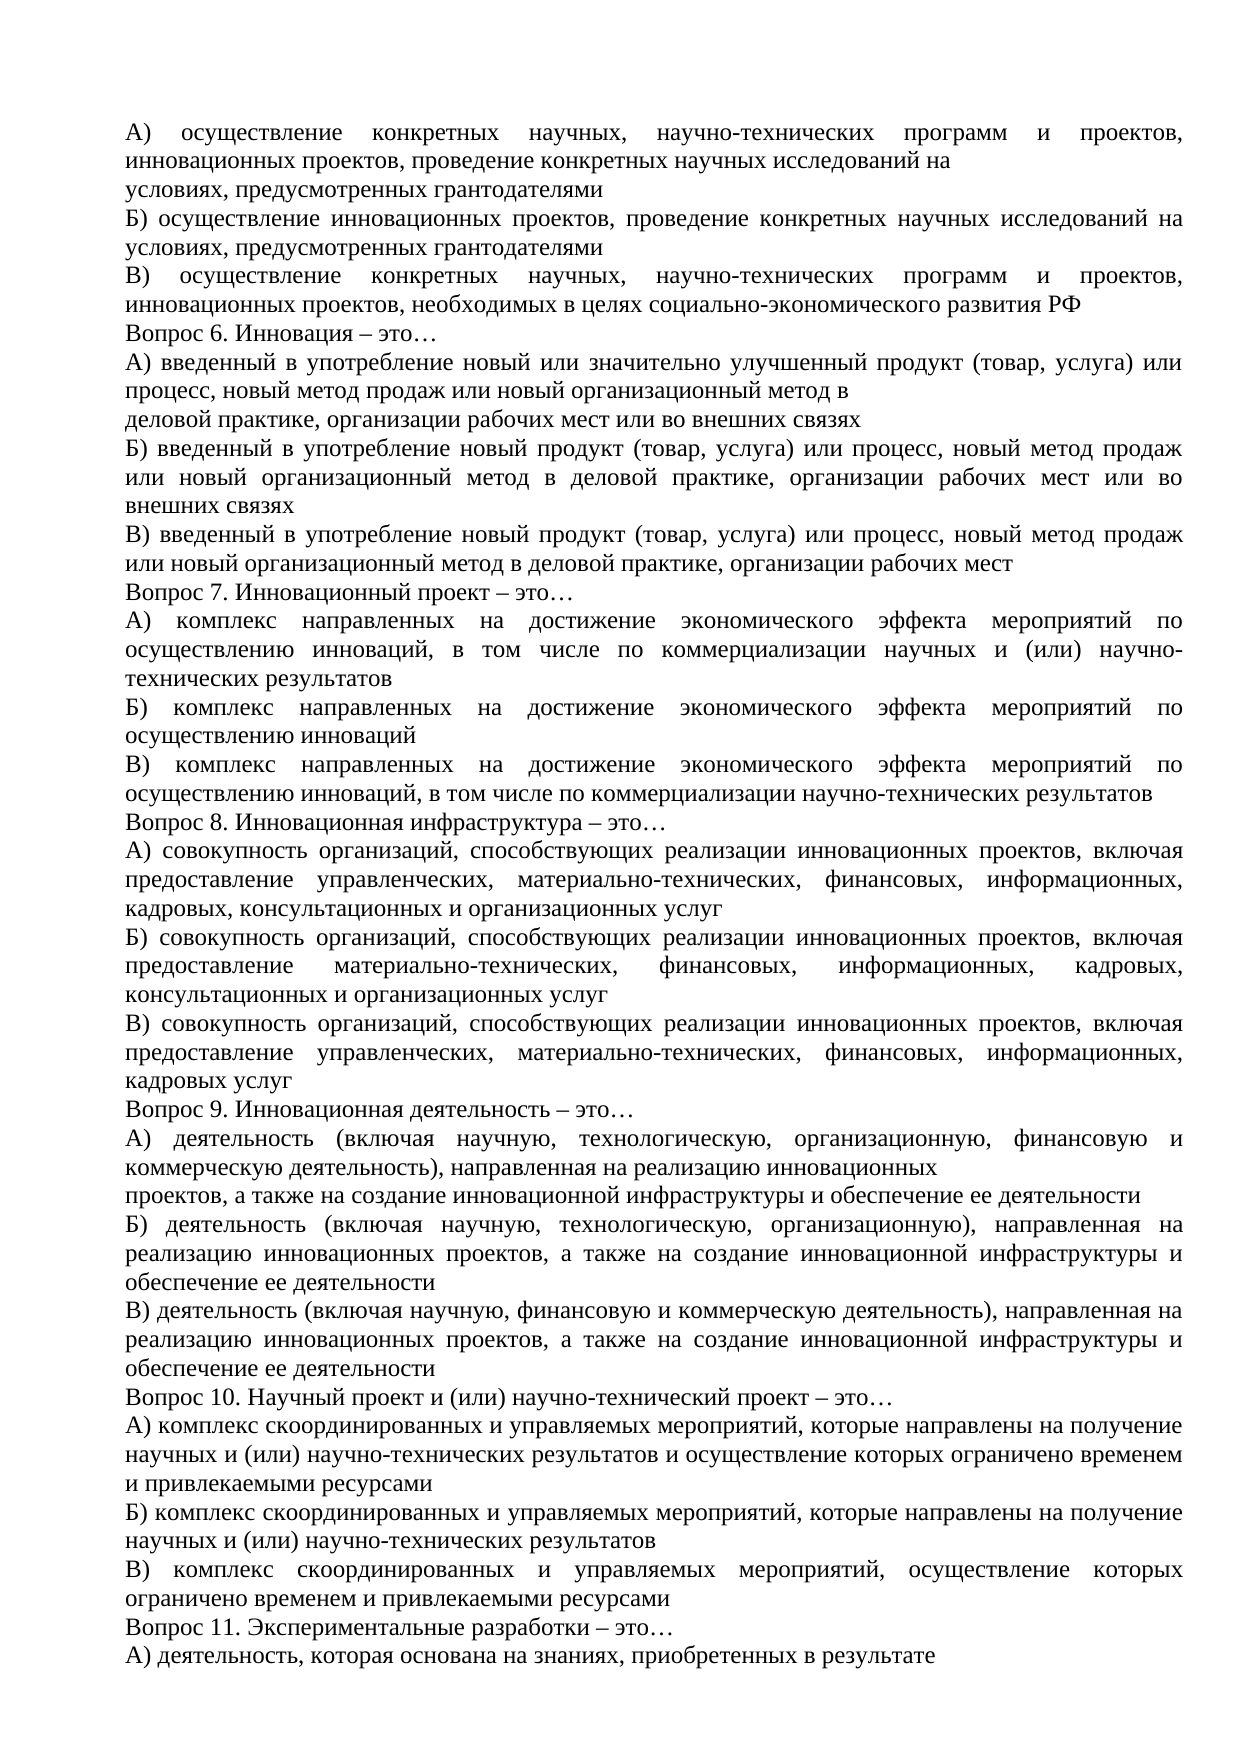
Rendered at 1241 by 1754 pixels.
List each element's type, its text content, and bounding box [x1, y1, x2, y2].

text Б) введенный в употребление новый продукт (товар, услуга) или процесс, новый метод продаж или новый организационный метод в деловой практике, организации рабочих мест или во внешних связях [125, 433, 1184, 519]
text А) осуществление конкретных научных, научно-технических программ и проектов, инновационных проектов, проведение конкретных научных исследований на [125, 117, 1184, 174]
text Б) комплекс направленных на достижение экономического эффекта мероприятий по осуществлению инноваций [125, 692, 1184, 749]
text Б) деятельность (включая научную, технологическую, организационную), направленная на реализацию инновационных проектов, а также на создание инновационной инфраструктуры и обеспечение ее деятельности [125, 1209, 1184, 1295]
text А) деятельность (включая научную, технологическую, организационную, финансовую и коммерческую деятельность), направленная на реализацию инновационных [125, 1123, 1184, 1180]
text проектов, а также на создание инновационной инфраструктуры и обеспечение ее деятельности [125, 1180, 1184, 1209]
text Б) комплекс скоординированных и управляемых мероприятий, которые направлены на получение научных и (или) научно-технических результатов [125, 1497, 1184, 1554]
text Вопрос 6. Инновация – это… [125, 318, 1184, 347]
text Вопрос 10. Научный проект и (или) научно-технический проект – это… [125, 1382, 1184, 1410]
text Вопрос 7. Инновационный проект – это… [125, 577, 1184, 605]
text деловой практике, организации рабочих мест или во внешних связях [125, 404, 1184, 433]
text условиях, предусмотренных грантодателями [125, 174, 1184, 203]
text А) совокупность организаций, способствующих реализации инновационных проектов, включая предоставление управленческих, материально-технических, финансовых, информационных, кадровых, консультационных и организационных услуг [125, 835, 1184, 922]
text Б) совокупность организаций, способствующих реализации инновационных проектов, включая предоставление материально-технических, финансовых, информационных, кадровых, консультационных и организационных услуг [125, 922, 1184, 1008]
text В) совокупность организаций, способствующих реализации инновационных проектов, включая предоставление управленческих, материально-технических, финансовых, информационных, кадровых услуг [125, 1008, 1184, 1094]
text В) комплекс скоординированных и управляемых мероприятий, осуществление которых ограничено временем и привлекаемыми ресурсами [125, 1554, 1184, 1612]
text Вопрос 9. Инновационная деятельность – это… [125, 1094, 1184, 1123]
text Б) осуществление инновационных проектов, проведение конкретных научных исследований на условиях, предусмотренных грантодателями [125, 203, 1184, 260]
text В) комплекс направленных на достижение экономического эффекта мероприятий по осуществлению инноваций, в том числе по коммерциализации научно-технических результатов [125, 749, 1184, 807]
text А) введенный в употребление новый или значительно улучшенный продукт (товар, услуга) или процесс, новый метод продаж или новый организационный метод в [125, 347, 1184, 404]
text В) осуществление конкретных научных, научно-технических программ и проектов, инновационных проектов, необходимых в целях социально-экономического развития РФ [125, 260, 1184, 318]
text А) деятельность, которая основана на знаниях, приобретенных в результате [125, 1640, 1184, 1669]
text Вопрос 8. Инновационная инфраструктура – это… [125, 807, 1184, 835]
text А) комплекс направленных на достижение экономического эффекта мероприятий по осуществлению инноваций, в том числе по коммерциализации научных и (или) научно-технических результатов [125, 605, 1184, 692]
text Вопрос 11. Экспериментальные разработки – это… [125, 1612, 1184, 1640]
text В) введенный в употребление новый продукт (товар, услуга) или процесс, новый метод продаж или новый организационный метод в деловой практике, организации рабочих мест [125, 519, 1184, 577]
text В) деятельность (включая научную, финансовую и коммерческую деятельность), направленная на реализацию инновационных проектов, а также на создание инновационной инфраструктуры и обеспечение ее деятельности [125, 1295, 1184, 1382]
text А) комплекс скоординированных и управляемых мероприятий, которые направлены на получение научных и (или) научно-технических результатов и осуществление которых ограничено временем и привлекаемыми ресурсами [125, 1410, 1184, 1497]
